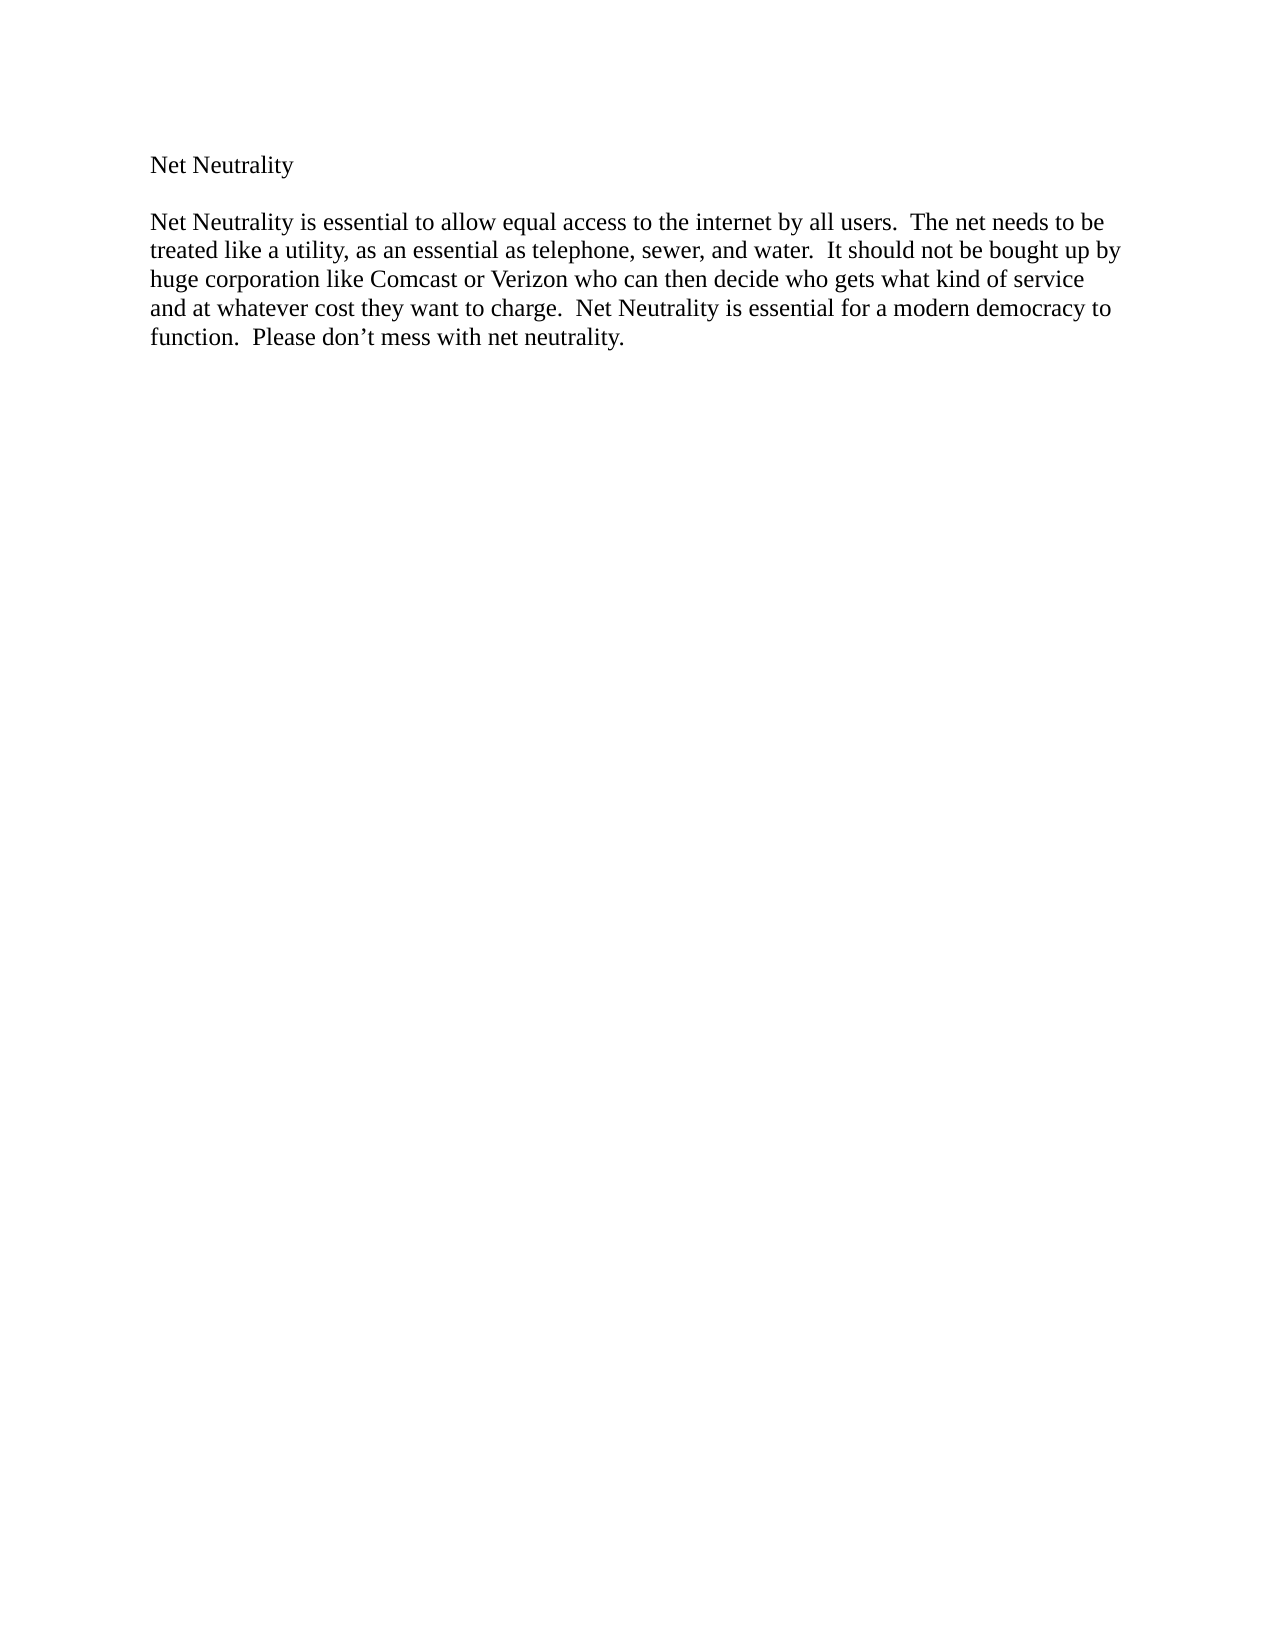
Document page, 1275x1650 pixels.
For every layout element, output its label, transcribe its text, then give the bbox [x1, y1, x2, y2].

text Net Neutrality is essential to allow equal access to the internet by all users. The net needs to be treated like a utility, as an essential as telephone, sewer, and water. It should not be bought up by huge corporation like Comcast or Verizon who can then decide who gets what kind of service and at whatever cost they want to charge. Net Neutrality is essential for a modern democracy to function. Please don’t mess with net neutrality. [150, 207, 1125, 351]
text Net Neutrality [150, 150, 1125, 179]
